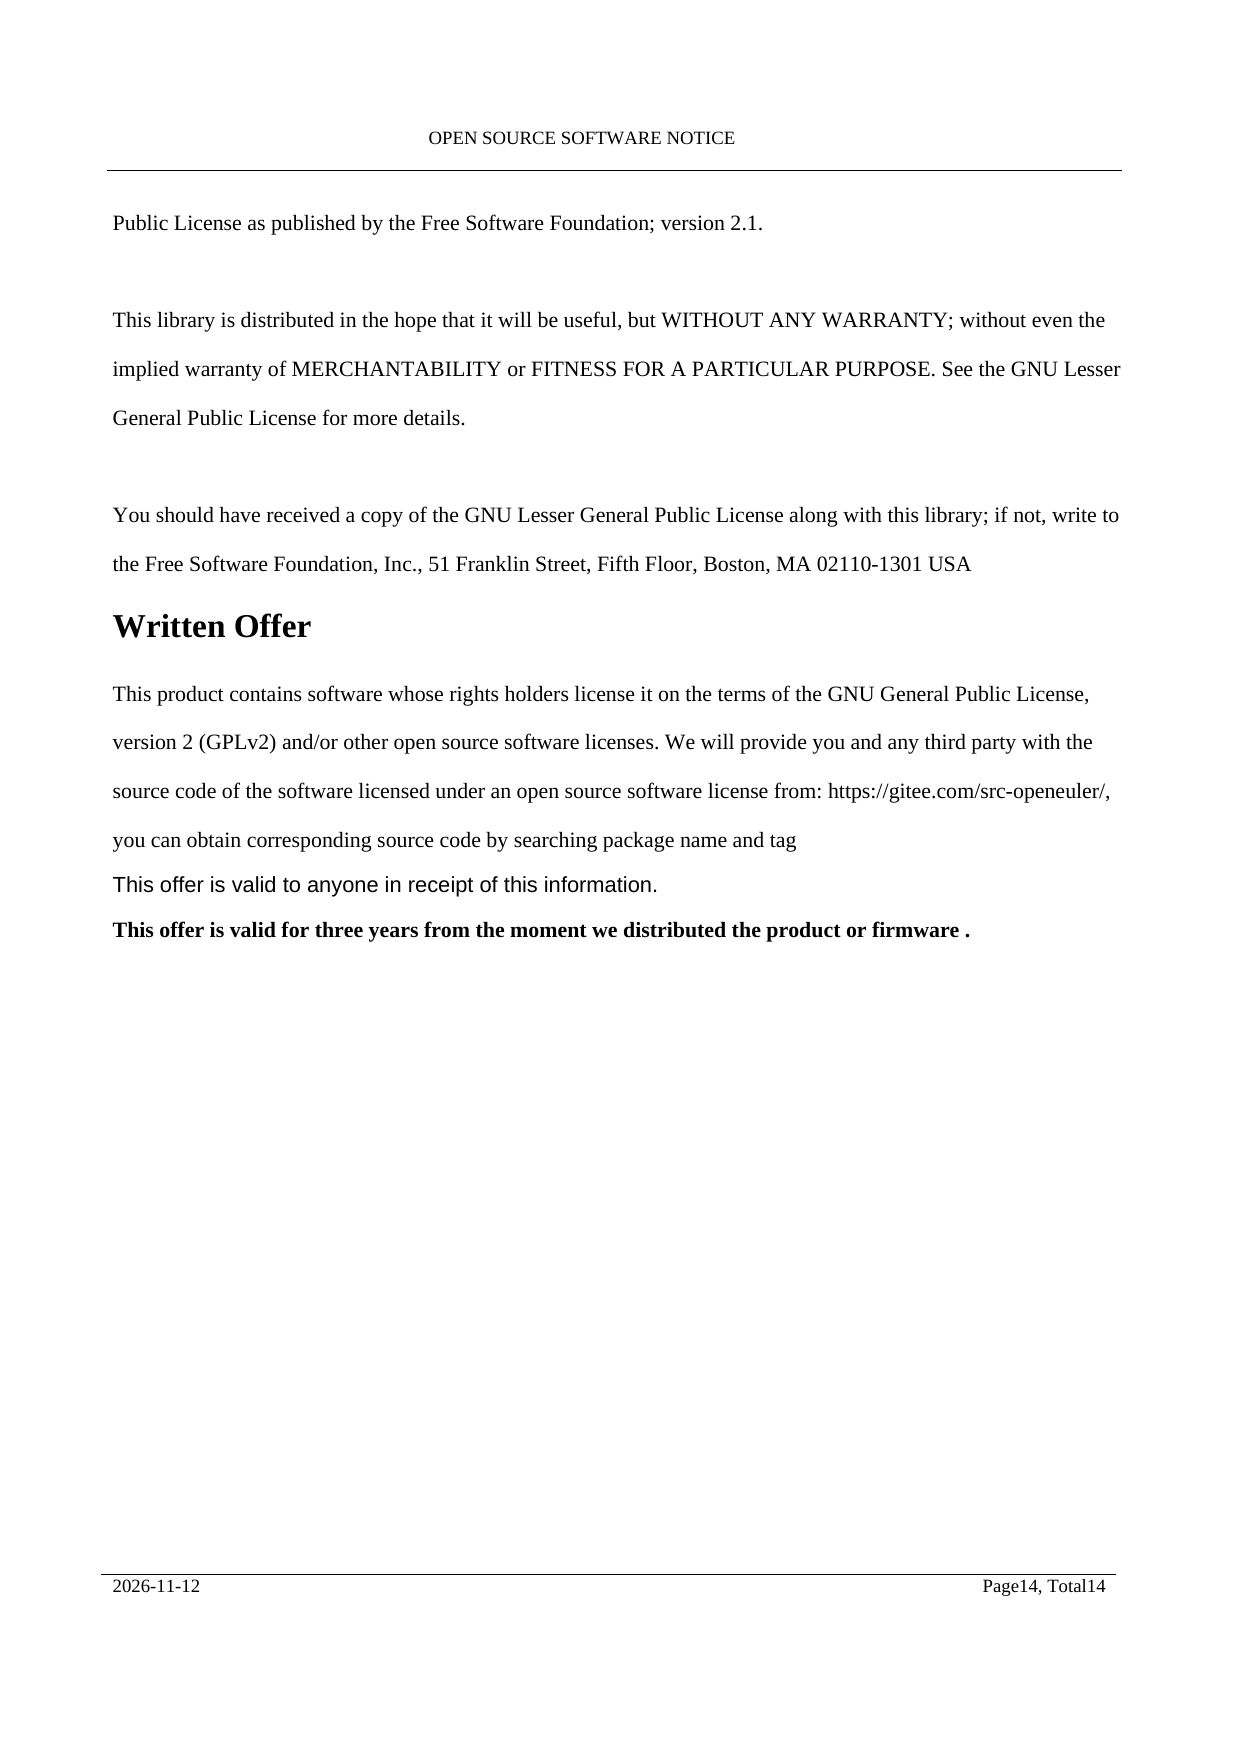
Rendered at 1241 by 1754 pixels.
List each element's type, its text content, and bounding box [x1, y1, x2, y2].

text This offer is valid to anyone in receipt of this information. [112, 868, 1128, 901]
text Written Offer [112, 593, 1128, 658]
text This product contains software whose rights holders license it on the terms of the GNU General Public License, version 2 (GPLv2) and/or other open source software licenses. We will provide you and any third party with the source code of the software licensed under an open source software license from: https://gitee.com/src-openeuler/, you can obtain corresponding source code by searching package name and tag [112, 677, 1128, 856]
text This offer is valid for three years from the moment we distributed the product or firmware . [112, 913, 1128, 946]
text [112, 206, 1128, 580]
